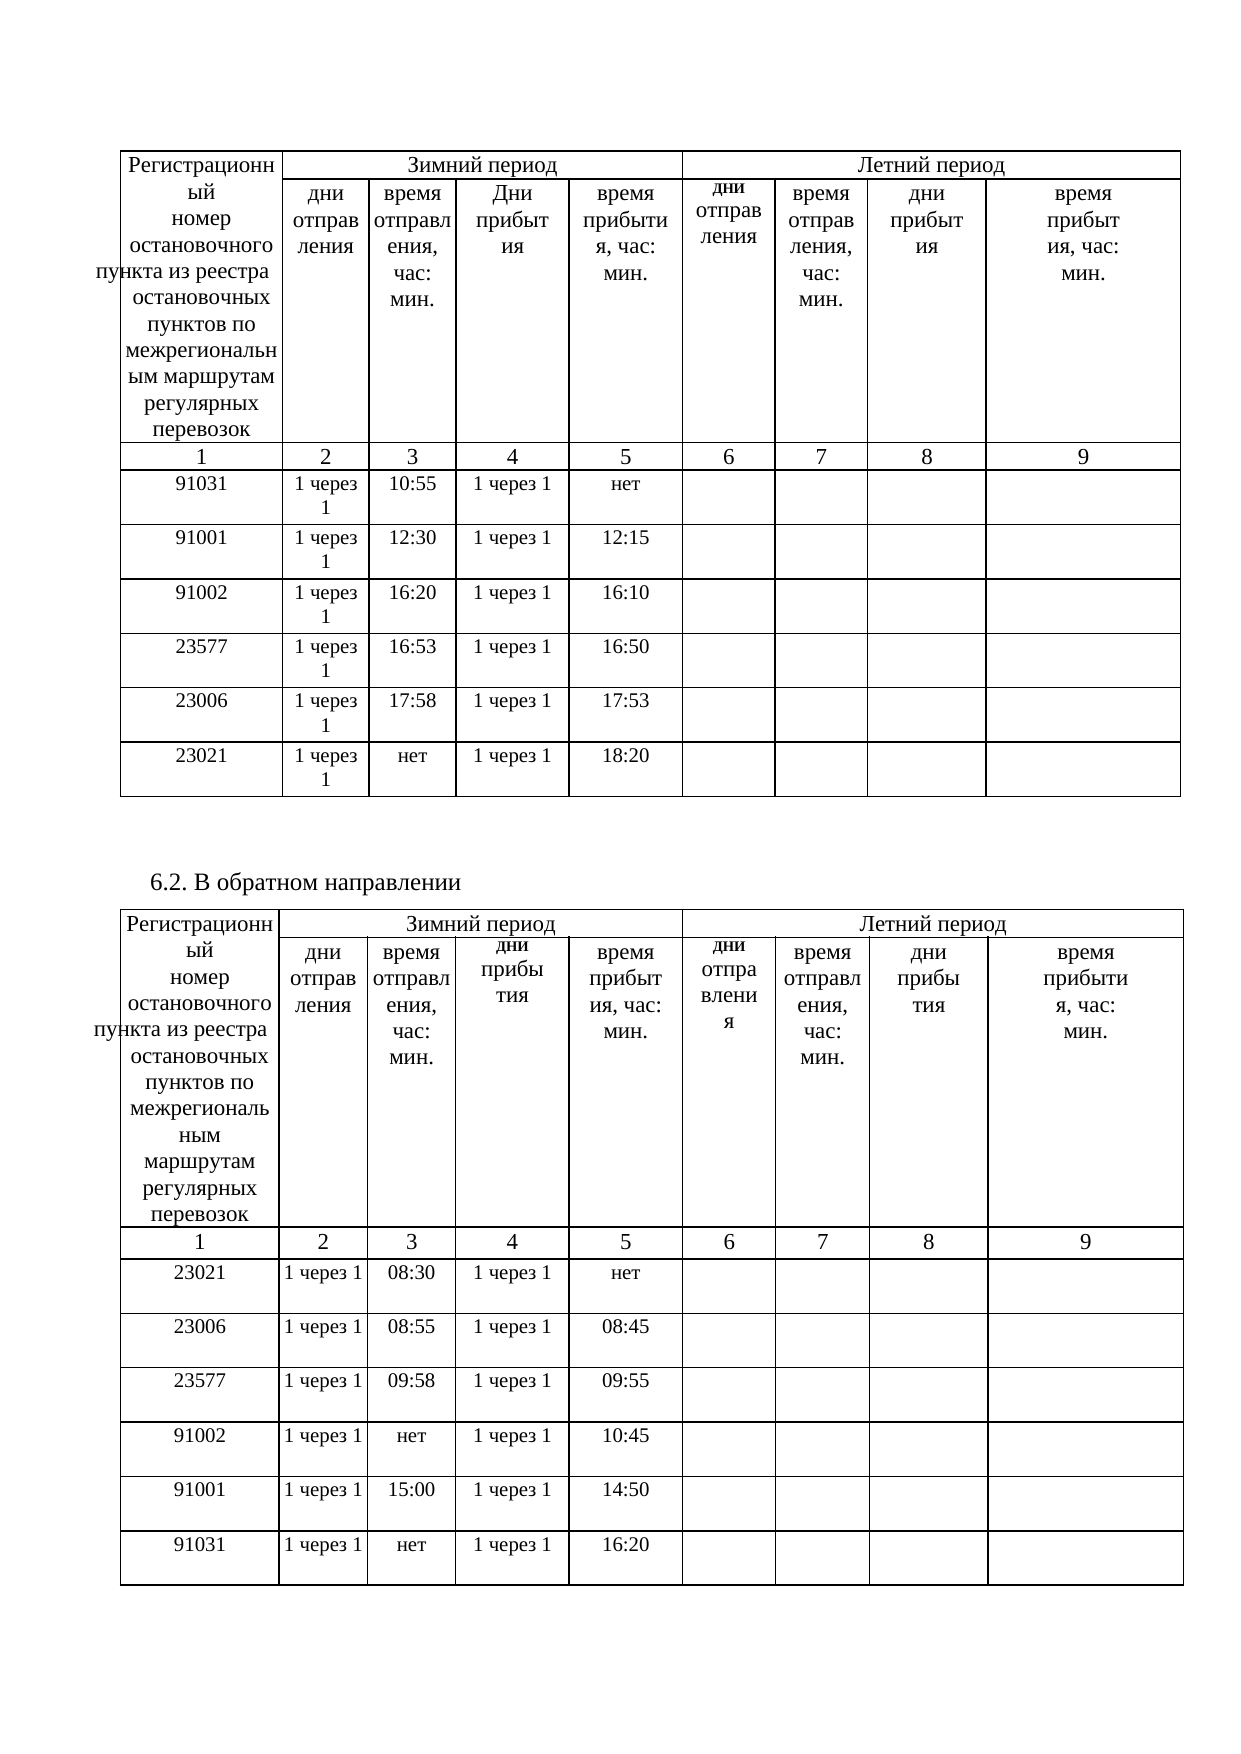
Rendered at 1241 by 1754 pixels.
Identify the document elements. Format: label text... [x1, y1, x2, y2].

table_cell [683, 1423, 775, 1476]
table_cell [776, 1314, 869, 1367]
table_cell 08:55 [368, 1314, 455, 1367]
table_cell 91002 [121, 580, 282, 632]
table_cell 09:58 [368, 1368, 455, 1421]
table_cell дни отправ ления [280, 938, 367, 1226]
table_cell [987, 634, 1180, 687]
table_cell [868, 525, 985, 578]
table_cell 15:00 [368, 1477, 455, 1530]
table_cell 5 [570, 1228, 682, 1258]
table_cell [870, 1532, 987, 1584]
table_cell 1 через 1 [283, 634, 368, 687]
table_cell время отправл ения, час: мин. [776, 938, 869, 1226]
table_cell [776, 1423, 869, 1476]
table_cell время прибыти я, час: мин. [570, 180, 682, 441]
table_cell [987, 743, 1180, 796]
table_cell [868, 743, 985, 796]
table_cell нет [370, 743, 455, 796]
table_cell время прибыти я, час: мин. [989, 938, 1183, 1226]
table_cell 7 [776, 443, 867, 469]
table_cell [683, 634, 774, 687]
table_cell 8 [868, 443, 985, 469]
table_cell 23577 [121, 1368, 278, 1421]
table_cell [989, 1314, 1183, 1367]
table_cell [683, 743, 774, 796]
table_cell 2 [280, 1228, 367, 1258]
table_cell [683, 1314, 775, 1367]
table_cell 1 через 1 [280, 1423, 367, 1476]
table_cell [989, 1477, 1183, 1530]
table_cell 16:20 [370, 580, 455, 632]
table_cell время прибыт ия, час: мин. [987, 180, 1180, 441]
table_cell время отправл ения, час: мин. [370, 180, 455, 441]
table_cell [868, 580, 985, 632]
table_cell [989, 1423, 1183, 1476]
table_cell 1 через 1 [457, 580, 568, 632]
table_cell [776, 1260, 869, 1312]
table_cell [987, 471, 1180, 524]
table_cell [683, 1532, 775, 1584]
table_cell 18:20 [570, 743, 682, 796]
table_cell [989, 1260, 1183, 1312]
table_cell 10:45 [570, 1423, 682, 1476]
table_cell 1 через 1 [456, 1423, 568, 1476]
table_cell 17:58 [370, 688, 455, 741]
text 6.2. В обратном направлении [150, 867, 1090, 896]
table_cell [868, 471, 985, 524]
table_cell 23577 [121, 634, 282, 687]
table_cell [870, 1260, 987, 1312]
table_cell [776, 743, 867, 796]
table_cell 16:50 [570, 634, 682, 687]
table_cell 1 через 1 [456, 1260, 568, 1312]
table_cell [776, 634, 867, 687]
table_cell 1 через 1 [456, 1532, 568, 1584]
table_cell 1 через 1 [280, 1314, 367, 1367]
table_cell [870, 1314, 987, 1367]
table_cell [683, 1477, 775, 1530]
table_cell 8 [870, 1228, 987, 1258]
table_cell время отправл ения, час: мин. [368, 938, 455, 1226]
table_cell [868, 634, 985, 687]
table_cell 6 [683, 1228, 775, 1258]
table_cell [683, 471, 774, 524]
table_cell 1 через 1 [457, 525, 568, 578]
table_cell 23021 [121, 1260, 278, 1312]
table_cell дни прибыт ия [868, 180, 985, 441]
table_cell 91001 [121, 1477, 278, 1530]
table_cell 91031 [121, 1532, 278, 1584]
table_cell 9 [989, 1228, 1183, 1258]
table_cell 1 через 1 [283, 525, 368, 578]
table_cell [683, 580, 774, 632]
table_cell [868, 688, 985, 741]
table_header Регистрационный номер остановочного пункта из реестра остановочных пунктов по межрегиональным маршрутам регулярных перевозок [121, 910, 278, 1226]
table_cell [776, 1477, 869, 1530]
table_cell 1 [121, 443, 282, 469]
table_cell 91031 [121, 471, 282, 524]
table_cell [987, 580, 1180, 632]
table_cell 4 [457, 443, 568, 469]
table_cell [683, 1368, 775, 1421]
table_cell 1 через 1 [283, 580, 368, 632]
table_cell 23006 [121, 1314, 278, 1367]
table_cell 1 через 1 [457, 743, 568, 796]
table_cell 23021 [121, 743, 282, 796]
table_cell 1 через 1 [280, 1532, 367, 1584]
table_cell [987, 688, 1180, 741]
table_cell 7 [776, 1228, 869, 1258]
table_cell 2 [283, 443, 368, 469]
table_cell нет [368, 1423, 455, 1476]
table_cell 91001 [121, 525, 282, 578]
table_cell 6 [683, 443, 774, 469]
table_cell 3 [368, 1228, 455, 1258]
table_cell 9 [987, 443, 1180, 469]
table_cell 4 [456, 1228, 568, 1258]
table_header Зимний период [280, 910, 682, 936]
table_cell 1 через 1 [283, 743, 368, 796]
table_cell 12:30 [370, 525, 455, 578]
table_cell [776, 688, 867, 741]
table_header Регистрационный номер остановочного пункта из реестра остановочных пунктов по межрегиональным маршрутам регулярных перевозок [121, 152, 282, 441]
table_cell [683, 688, 774, 741]
table_cell 3 [370, 443, 455, 469]
table_header Летний период [683, 152, 1180, 178]
table_cell время отправ ления, час: мин. [776, 180, 867, 441]
table_cell Дни прибыт ия [457, 180, 568, 441]
table_cell 16:20 [570, 1532, 682, 1584]
table_cell 1 через 1 [280, 1260, 367, 1312]
table_header Зимний период [283, 152, 682, 178]
table_cell [776, 525, 867, 578]
table_cell ДНИ отправ ления [683, 180, 774, 441]
table_cell 09:55 [570, 1368, 682, 1421]
table_cell [870, 1423, 987, 1476]
table_cell [776, 471, 867, 524]
table_cell [870, 1477, 987, 1530]
table_cell 14:50 [570, 1477, 682, 1530]
table_cell [870, 1368, 987, 1421]
table_cell [776, 1368, 869, 1421]
table_cell дни отправ ления [283, 180, 368, 441]
table_cell 1 через 1 [457, 688, 568, 741]
table_cell 08:45 [570, 1314, 682, 1367]
table_cell 08:30 [368, 1260, 455, 1312]
table_cell 16:10 [570, 580, 682, 632]
table_cell [683, 1260, 775, 1312]
table_cell 1 через 1 [456, 1477, 568, 1530]
table_header Летний период [683, 910, 1183, 936]
table_cell время прибыт ия, час: мин. [570, 938, 682, 1226]
table_cell 17:53 [570, 688, 682, 741]
table_cell ДНИ отпра влени я [683, 938, 775, 1226]
table_cell 91002 [121, 1423, 278, 1476]
table_cell [776, 1532, 869, 1584]
table_cell 5 [570, 443, 682, 469]
table_cell [987, 525, 1180, 578]
table_cell нет [368, 1532, 455, 1584]
table_cell нет [570, 471, 682, 524]
table_cell [776, 580, 867, 632]
table_cell 1 через 1 [456, 1368, 568, 1421]
table_cell 1 через 1 [457, 471, 568, 524]
table_cell [683, 525, 774, 578]
table_cell 12:15 [570, 525, 682, 578]
table_cell дни прибы тия [870, 938, 987, 1226]
table_cell 1 через 1 [283, 471, 368, 524]
table_cell ДНИ прибы тия [456, 938, 568, 1226]
table_cell 23006 [121, 688, 282, 741]
table_cell [989, 1368, 1183, 1421]
table_cell 1 через 1 [457, 634, 568, 687]
table_cell 1 [121, 1228, 278, 1258]
table_cell 1 через 1 [283, 688, 368, 741]
table_cell 1 через 1 [456, 1314, 568, 1367]
table_cell 1 через 1 [280, 1477, 367, 1530]
table_cell 16:53 [370, 634, 455, 687]
table_cell нет [570, 1260, 682, 1312]
table_cell [989, 1532, 1183, 1584]
table_cell 1 через 1 [280, 1368, 367, 1421]
table_cell 10:55 [370, 471, 455, 524]
